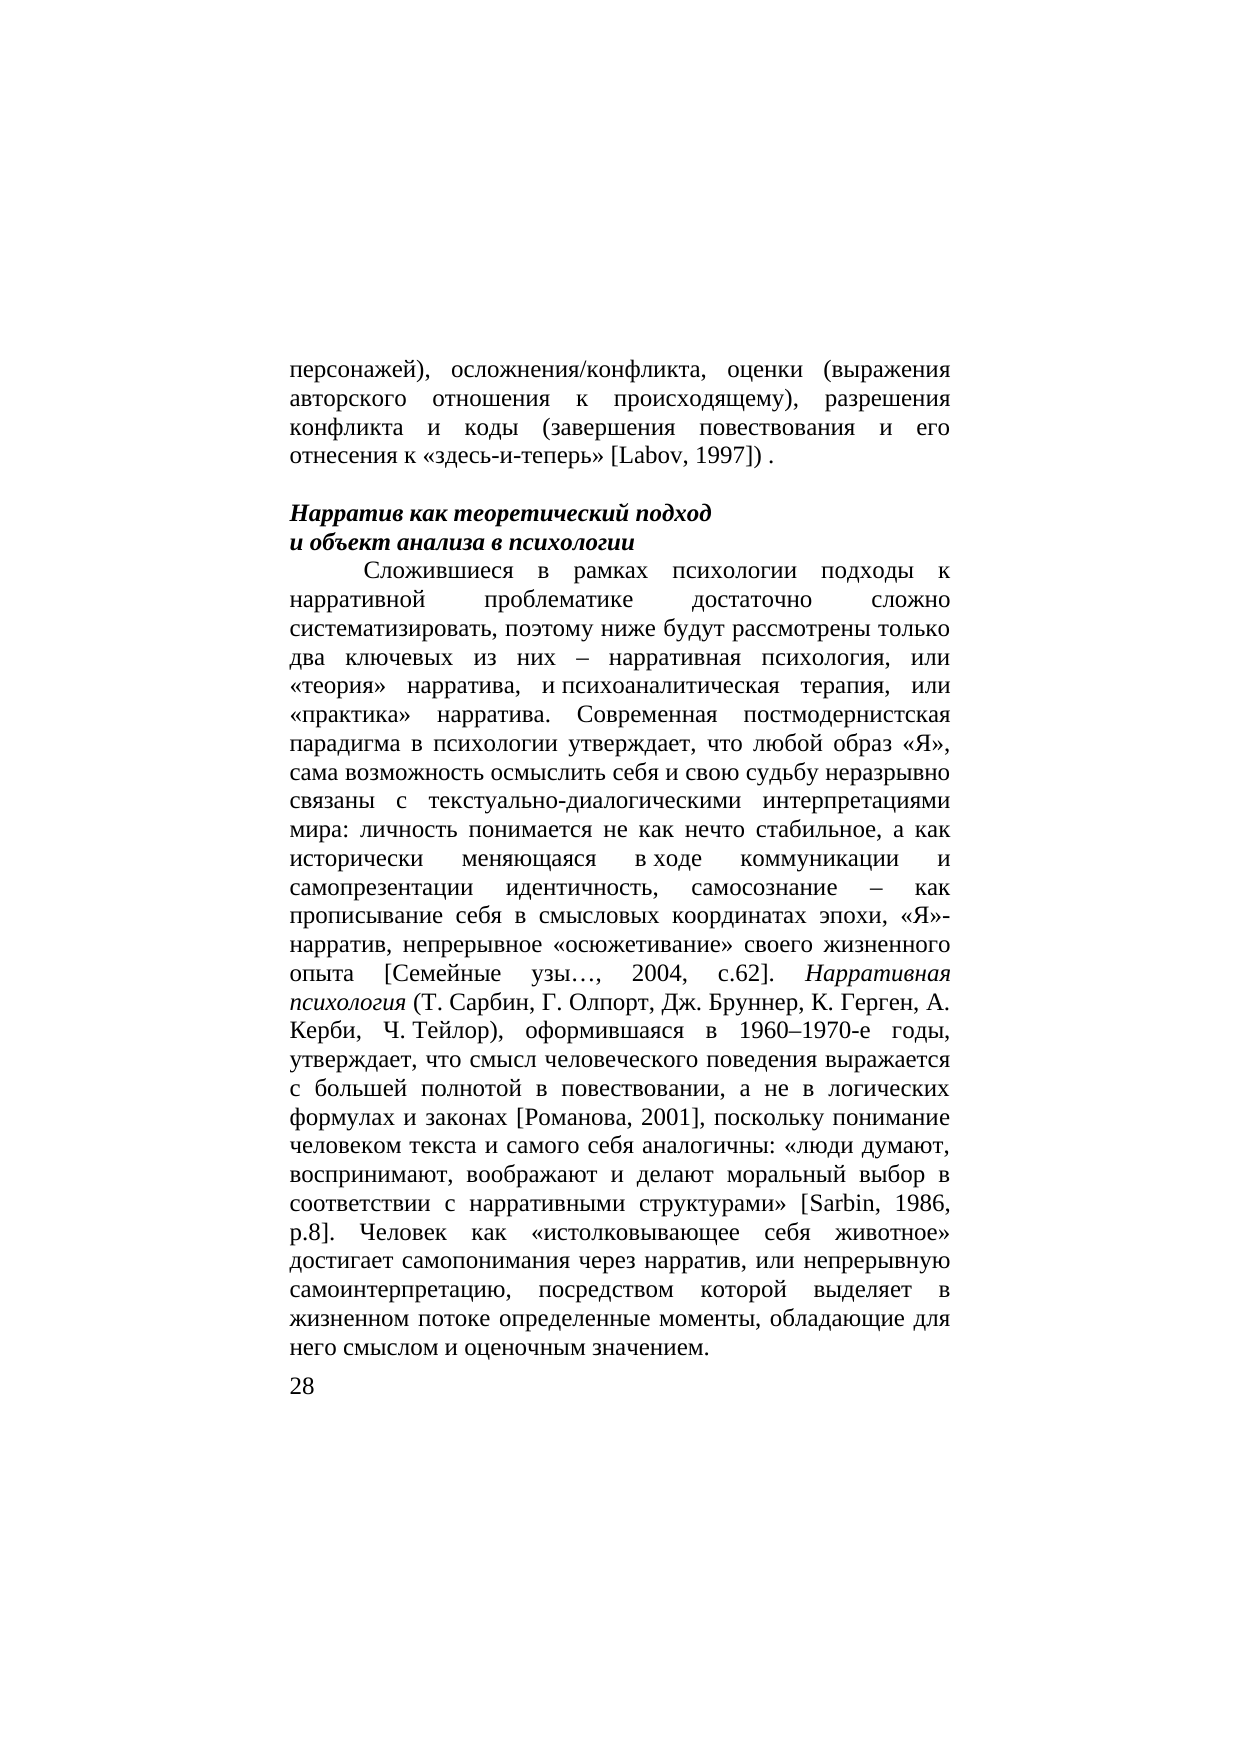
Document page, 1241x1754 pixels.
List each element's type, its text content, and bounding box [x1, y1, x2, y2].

text и объект анализа в психологии [289, 527, 951, 556]
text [289, 354, 951, 469]
text Нарратив как теоретический подход [289, 498, 951, 527]
text Сложившиеся в рамках психологии подходы к нарративной проблематике достаточно сложно систематизировать, поэтому ниже будут рассмотрены только два ключевых из них – нарративная психология, или «теория» нарратива, и психоаналитическая терапия, или «практика» нарратива. Современная постмодернистская парадигма в психологии утверждает, что любой образ «Я», сама возможность осмыслить себя и свою судьбу неразрывно связаны с текстуально-диалогическими интерпретациями мира: личность понимается не как нечто стабильное, а как исторически меняющаяся в ходе коммуникации и самопрезентации идентичность, самосознание – как прописывание себя в смысловых координатах эпохи, «Я»-нарратив, непрерывное «осюжетивание» своего жизненного опыта [Семейные узы…, 2004, с.62]. Нарративная психология (Т. Сарбин, Г. Олпорт, Дж. Бруннер, К. Герген, А. Керби, Ч. Тейлор), оформившаяся в 1960–1970-е годы, утверждает, что смысл человеческого поведения выражается с большей полнотой в повествовании, а не в логических формулах и законах [Романова, 2001], поскольку понимание человеком текста и самого себя аналогичны: «люди думают, воспринимают, воображают и делают моральный выбор в соответствии с нарративными структурами» [Sarbin, 1986, p.8]. Человек как «истолковывающее себя животное» достигает самопонимания через нарратив, или непрерывную самоинтерпретацию, посредством которой выделяет в жизненном потоке определенные моменты, обладающие для него смыслом и оценочным значением. [289, 556, 951, 1361]
